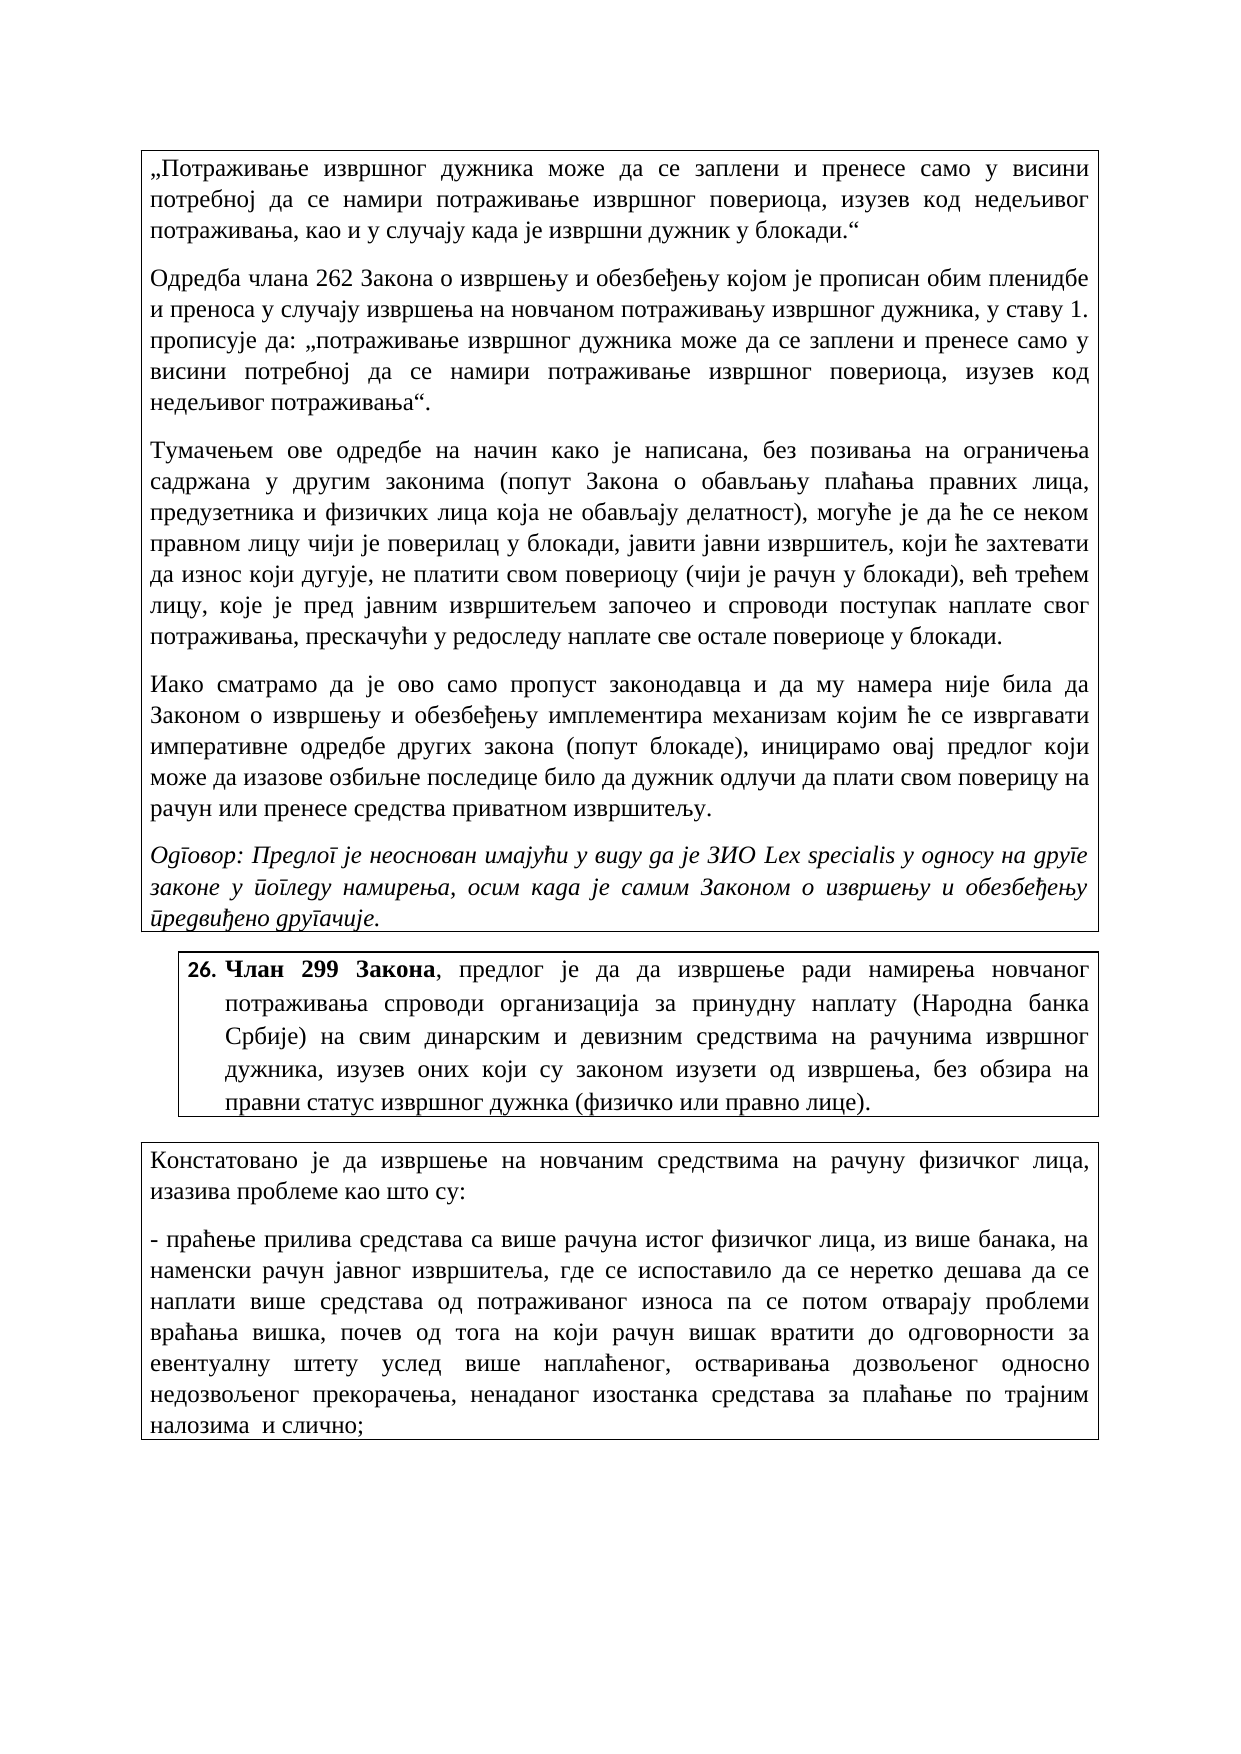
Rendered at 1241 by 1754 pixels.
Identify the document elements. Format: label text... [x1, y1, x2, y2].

list Члан 299 Закона, предлог је да да извршење ради намирења новчаног потраживања спроводи организација за принудну наплату (Народна банка Србије) на свим динарским и девизним средствима на рачунима извршног дужника, изузев оних који су законом изузети од извршења, без обзира на правни статус извршног дужнка (физичко или правно лице). [179, 953, 1098, 1116]
text - праћење прилива средстава са више рачуна истог физичког лица, из више банака, на наменски рачун јавног извршитеља, где се испоставило да се неретко дешава да се наплати више средстава од потраживаног износа па се потом отварају проблеми враћања вишка, почев од тога на који рачун вишак вратити до одговорности за евентуалну штету услед више наплаћеног, остваривања дозвољеног односно недозвољеног прекорачења, ненаданог изостанка средстава за плаћање по трајним налозима и слично; [142, 1221, 1098, 1439]
text Одговор: Предлог је неоснован имајући у виду да је ЗИО Lex specialis у односу на друге законе у погледу намирења, осим када је самим Законом о извршењу и обезбеђењу предвиђено другачије. [142, 837, 1098, 931]
text Констатовано је да извршење на новчаним средствима на рачуну физичког лица, изазива проблеме као што су: [142, 1143, 1098, 1205]
text Иако сматрамо да је ово само пропуст законодавца и да му намера није била да Законом о извршењу и обезбеђењу имплементира механизам којим ће се извргавати императивне одредбе других закона (попут блокаде), иницирамо овај предлог који може да изазове озбиљне последице било да дужник одлучи да плати свом поверицу на рачун или пренесе средства приватном извршитељу. [142, 666, 1098, 822]
text Тумачењем ове одредбе на начин како је написана, без позивања на ограничења садржана у другим законима (попут Закона о обављању плаћања правних лица, предузетника и физичких лица која не обављају делатност), могуће је да ће се неком правном лицу чији је поверилац у блокади, јавити јавни извршитељ, који ће захтевати да износ који дугује, не платити свом повериоцу (чији је рачун у блокади), већ трећем лицу, које је пред јавним извршитељем започео и спроводи поступак наплате свог потраживања, прескачући у редоследу наплате све остале повериоце у блокади. [142, 432, 1098, 650]
text „Потраживање извршног дужника може да се заплени и пренесе само у висини потребној да се намири потраживање извршног повериоца, изузев код недељивог потраживања, као и у случају када је извршни дужник у блокади.“ [142, 151, 1098, 244]
text Одредба члана 262 Закона о извршењу и обезбеђењу којом је прописан обим пленидбе и преноса у случају извршења на новчаном потраживању извршног дужника, у ставу 1. прописује да: „потраживање извршног дужника може да се заплени и пренесе само у висини потребној да се намири потраживање извршног повериоца, изузев код недељивог потраживања“. [142, 260, 1098, 416]
